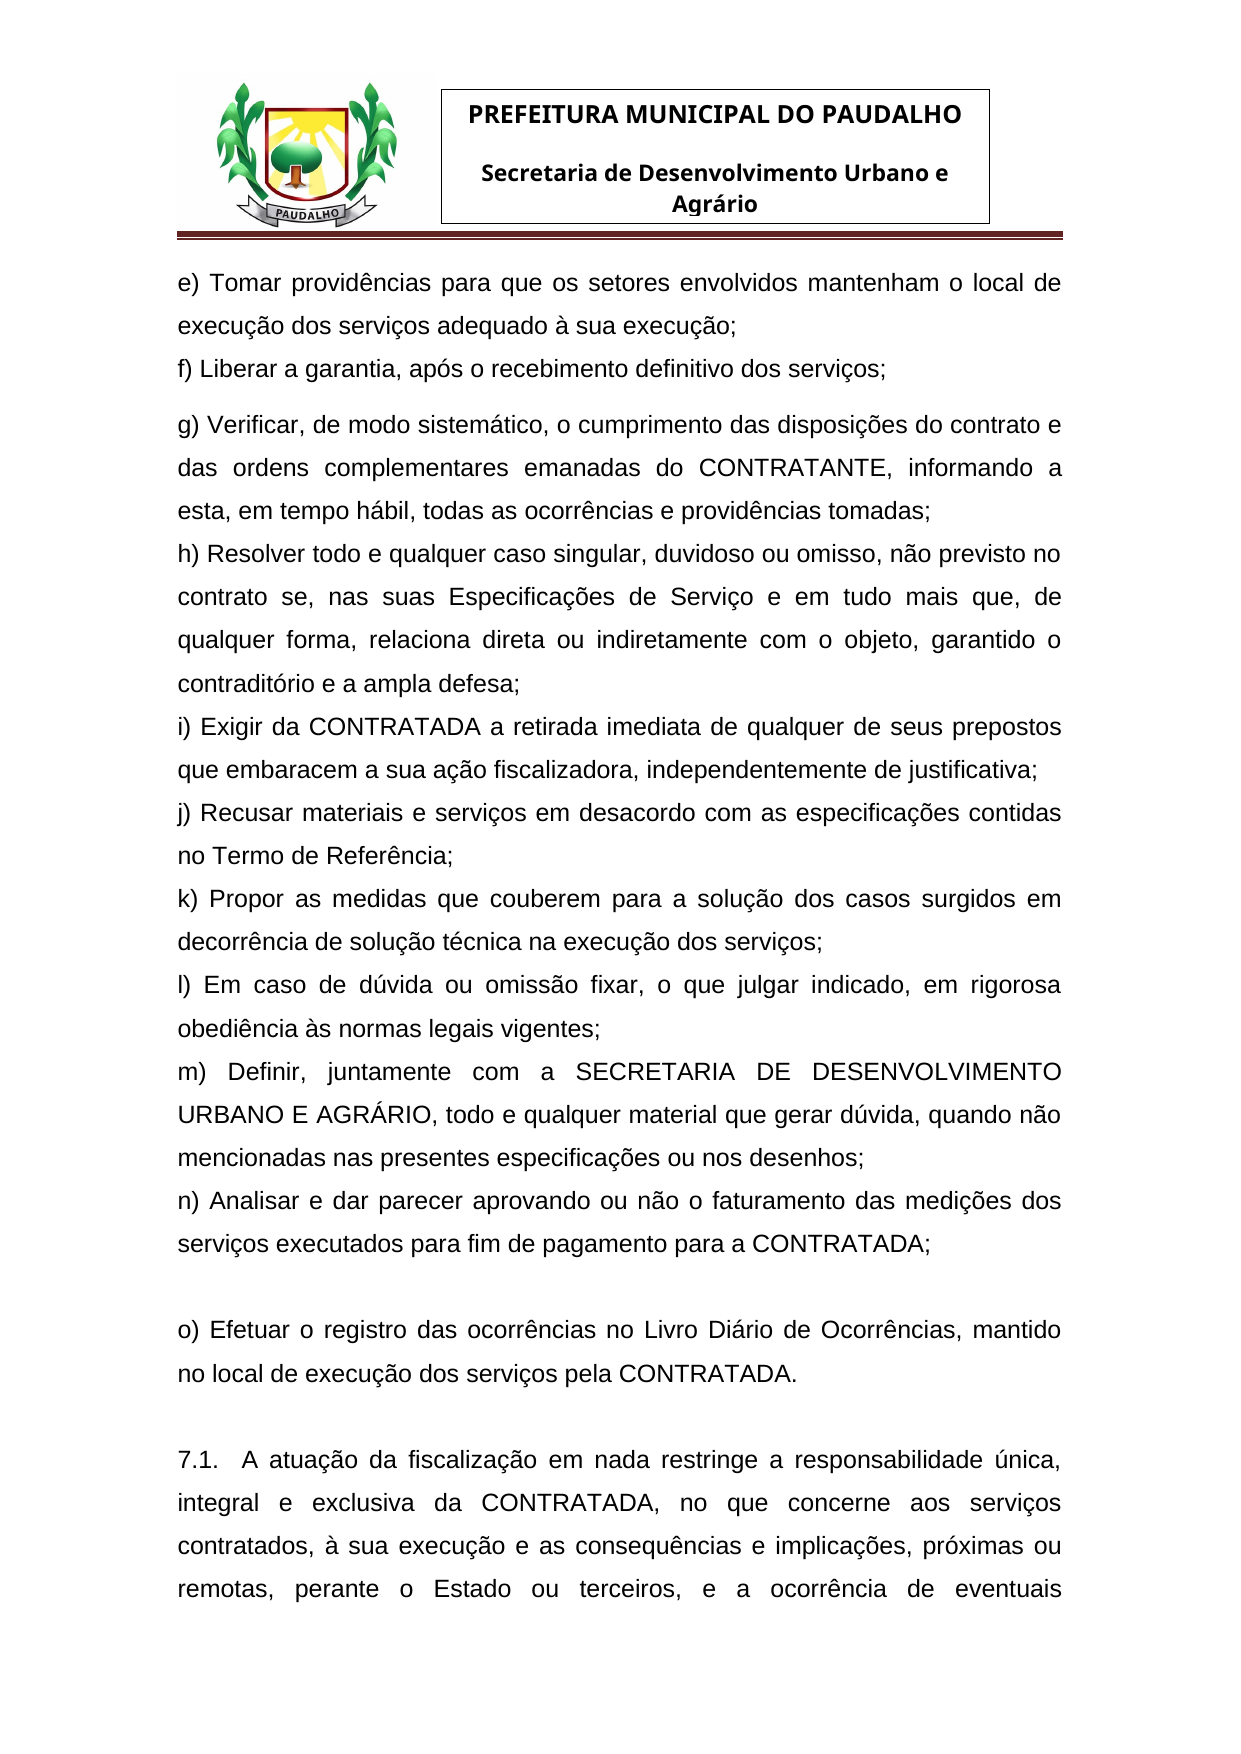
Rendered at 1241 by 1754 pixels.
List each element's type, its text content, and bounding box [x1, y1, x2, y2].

text h) Resolver todo e qualquer caso singular, duvidoso ou omisso, não previsto no contrato se, nas suas Especificações de Serviço e em tudo mais que, de qualquer forma, relaciona direta ou indiretamente com o objeto, garantido o contraditório e a ampla defesa; [177, 539, 1063, 697]
text m) Definir, juntamente com a SECRETARIA DE DESENVOLVIMENTO URBANO E AGRÁRIO, todo e qualquer material que gerar dúvida, quando não mencionadas nas presentes especificações ou nos desenhos; [177, 1057, 1063, 1172]
picture [177, 73, 436, 229]
text o) Efetuar o registro das ocorrências no Livro Diário de Ocorrências, mantido no local de execução dos serviços pela CONTRATADA. [177, 1316, 1063, 1387]
text e) Tomar providências para que os setores envolvidos mantenham o local de execução dos serviços adequado à sua execução; [177, 268, 1063, 340]
text n) Analisar e dar parecer aprovando ou não o faturamento das medições dos serviços executados para fim de pagamento para a CONTRATADA; [177, 1186, 1063, 1258]
text k) Propor as medidas que couberem para a solução dos casos surgidos em decorrência de solução técnica na execução dos serviços; [177, 884, 1063, 956]
text j) Recusar materiais e serviços em desacordo com as especificações contidas no Termo de Referência; [177, 798, 1063, 870]
text f) Liberar a garantia, após o recebimento definitivo dos serviços; [177, 354, 1063, 383]
text l) Em caso de dúvida ou omissão fixar, o que julgar indicado, em rigorosa obediência às normas legais vigentes; [177, 971, 1063, 1042]
text g) Verificar, de modo sistemático, o cumprimento das disposições do contrato e das ordens complementares emanadas do CONTRATANTE, informando a esta, em tempo hábil, todas as ocorrências e providências tomadas; [177, 410, 1063, 525]
text i) Exigir da CONTRATADA a retirada imediata de qualquer de seus prepostos que embaracem a sua ação fiscalizadora, independentemente de justificativa; [177, 712, 1063, 784]
